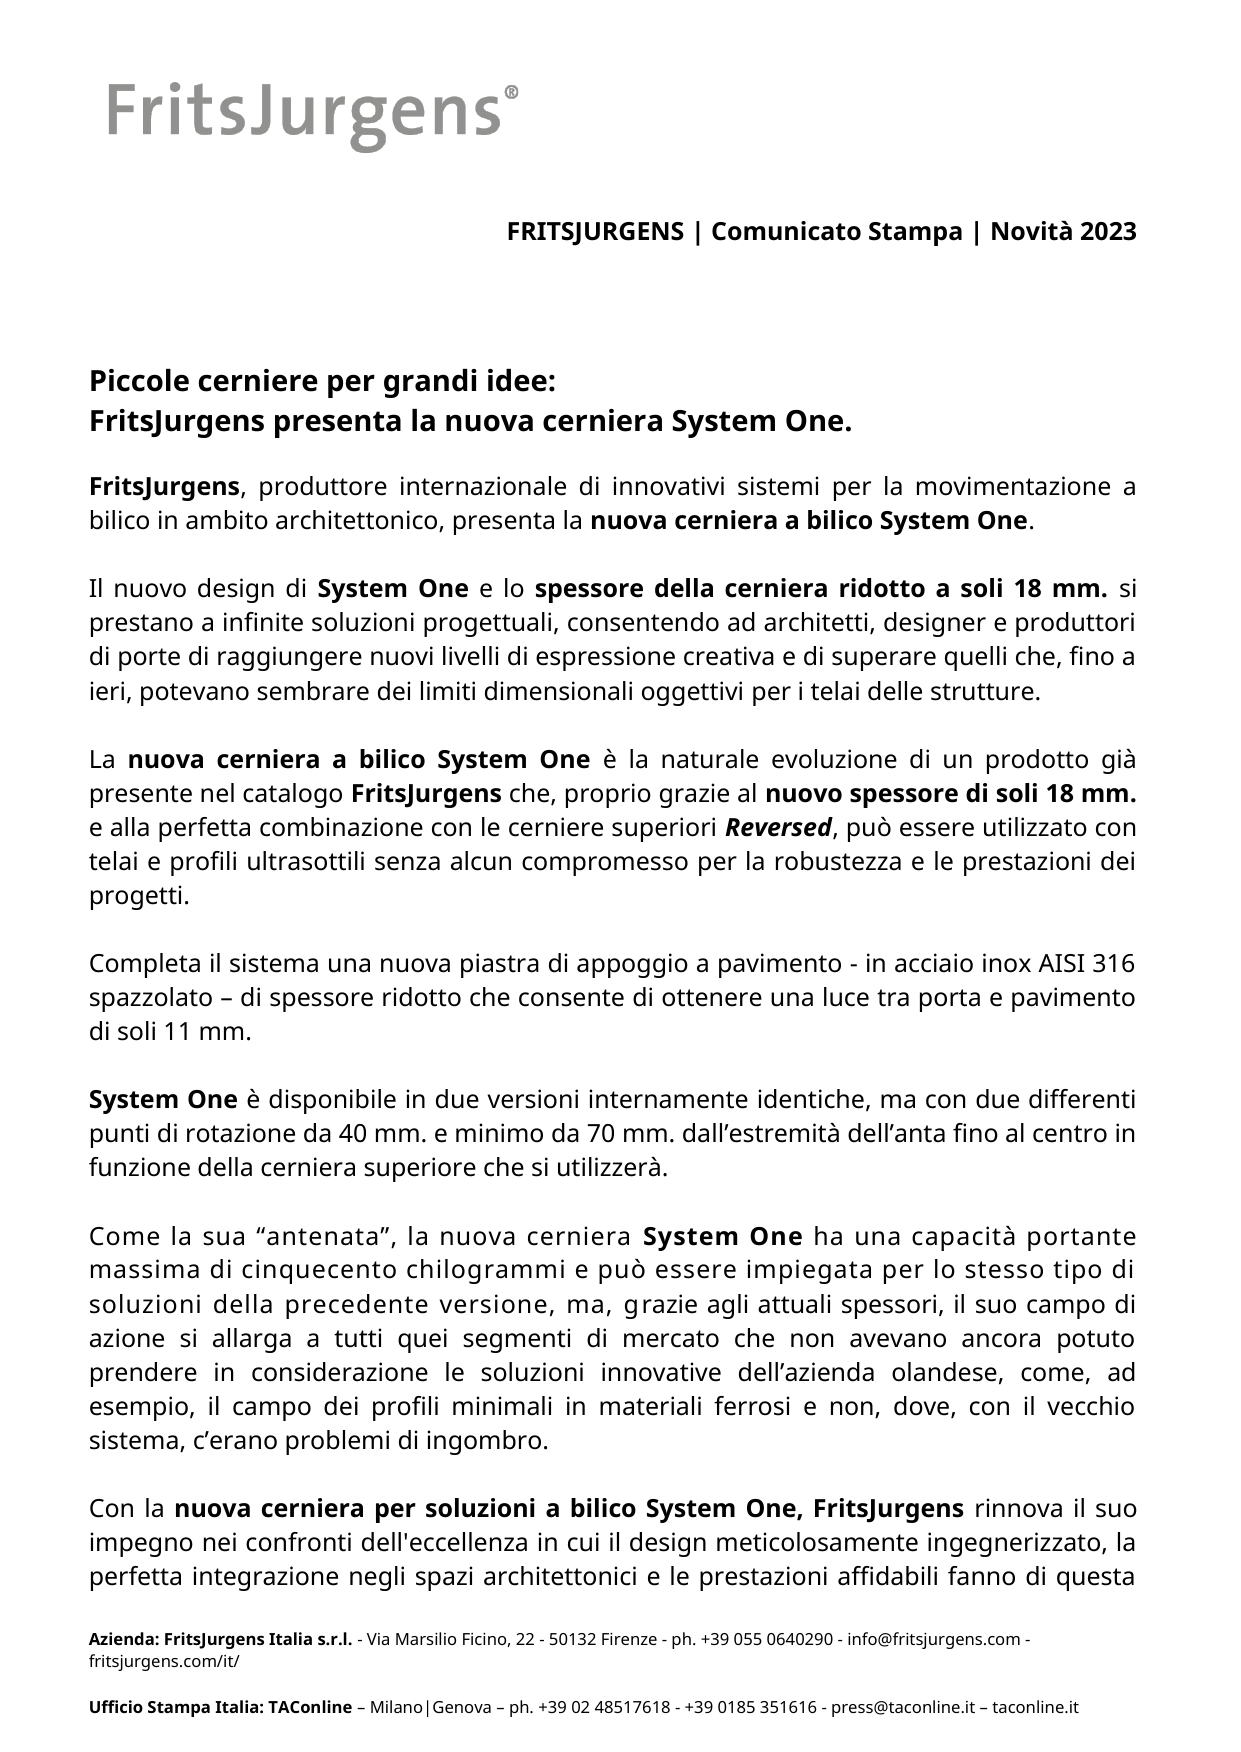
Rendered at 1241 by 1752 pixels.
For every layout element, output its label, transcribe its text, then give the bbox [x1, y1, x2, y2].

text Come la sua “antenata”, la nuova cerniera System One ha una capacità portante massima di cinquecento chilogrammi e può essere impiegata per lo stesso tipo di soluzioni della precedente versione, ma, grazie agli attuali spessori, il suo campo di azione si allarga a tutti quei segmenti di mercato che non avevano ancora potuto prendere in considerazione le soluzioni innovative dell’azienda olandese, come, ad esempio, il campo dei profili minimali in materiali ferrosi e non, dove, con il vecchio sistema, c’erano problemi di ingombro. [88, 1218, 1137, 1457]
picture [88, 44, 535, 185]
text Piccole cerniere per grandi idee: [88, 361, 1137, 400]
text La nuova cerniera a bilico System One è la naturale evoluzione di un prodotto già presente nel catalogo FritsJurgens che, proprio grazie al nuovo spessore di soli 18 mm. e alla perfetta combinazione con le cerniere superiori Reversed, può essere utilizzato con telai e profili ultrasottili senza alcun compromesso per la robustezza e le prestazioni dei progetti. [88, 741, 1137, 912]
text FritsJurgens presenta la nuova cerniera System One. [88, 400, 1137, 440]
text Il nuovo design di System One e lo spessore della cerniera ridotto a soli 18 mm. si prestano a infinite soluzioni progettuali, consentendo ad architetti, designer e produttori di porte di raggiungere nuovi livelli di espressione creativa e di superare quelli che, fino a ieri, potevano sembrare dei limiti dimensionali oggettivi per i telai delle strutture. [88, 571, 1137, 707]
text Completa il sistema una nuova piastra di appoggio a pavimento - in acciaio inox AISI 316 spazzolato – di spessore ridotto che consente di ottenere una luce tra porta e pavimento di soli 11 mm. [88, 946, 1137, 1048]
text System One è disponibile in due versioni internamente identiche, ma con due differenti punti di rotazione da 40 mm. e minimo da 70 mm. dall’estremità dell’anta fino al centro in funzione della cerniera superiore che si utilizzerà. [88, 1082, 1137, 1184]
text FritsJurgens, produttore internazionale di innovativi sistemi per la movimentazione a bilico in ambito architettonico, presenta la nuova cerniera a bilico System One. [88, 469, 1137, 537]
text FRITSJURGENS | Comunicato Stampa | Novità 2023 [88, 213, 1137, 247]
